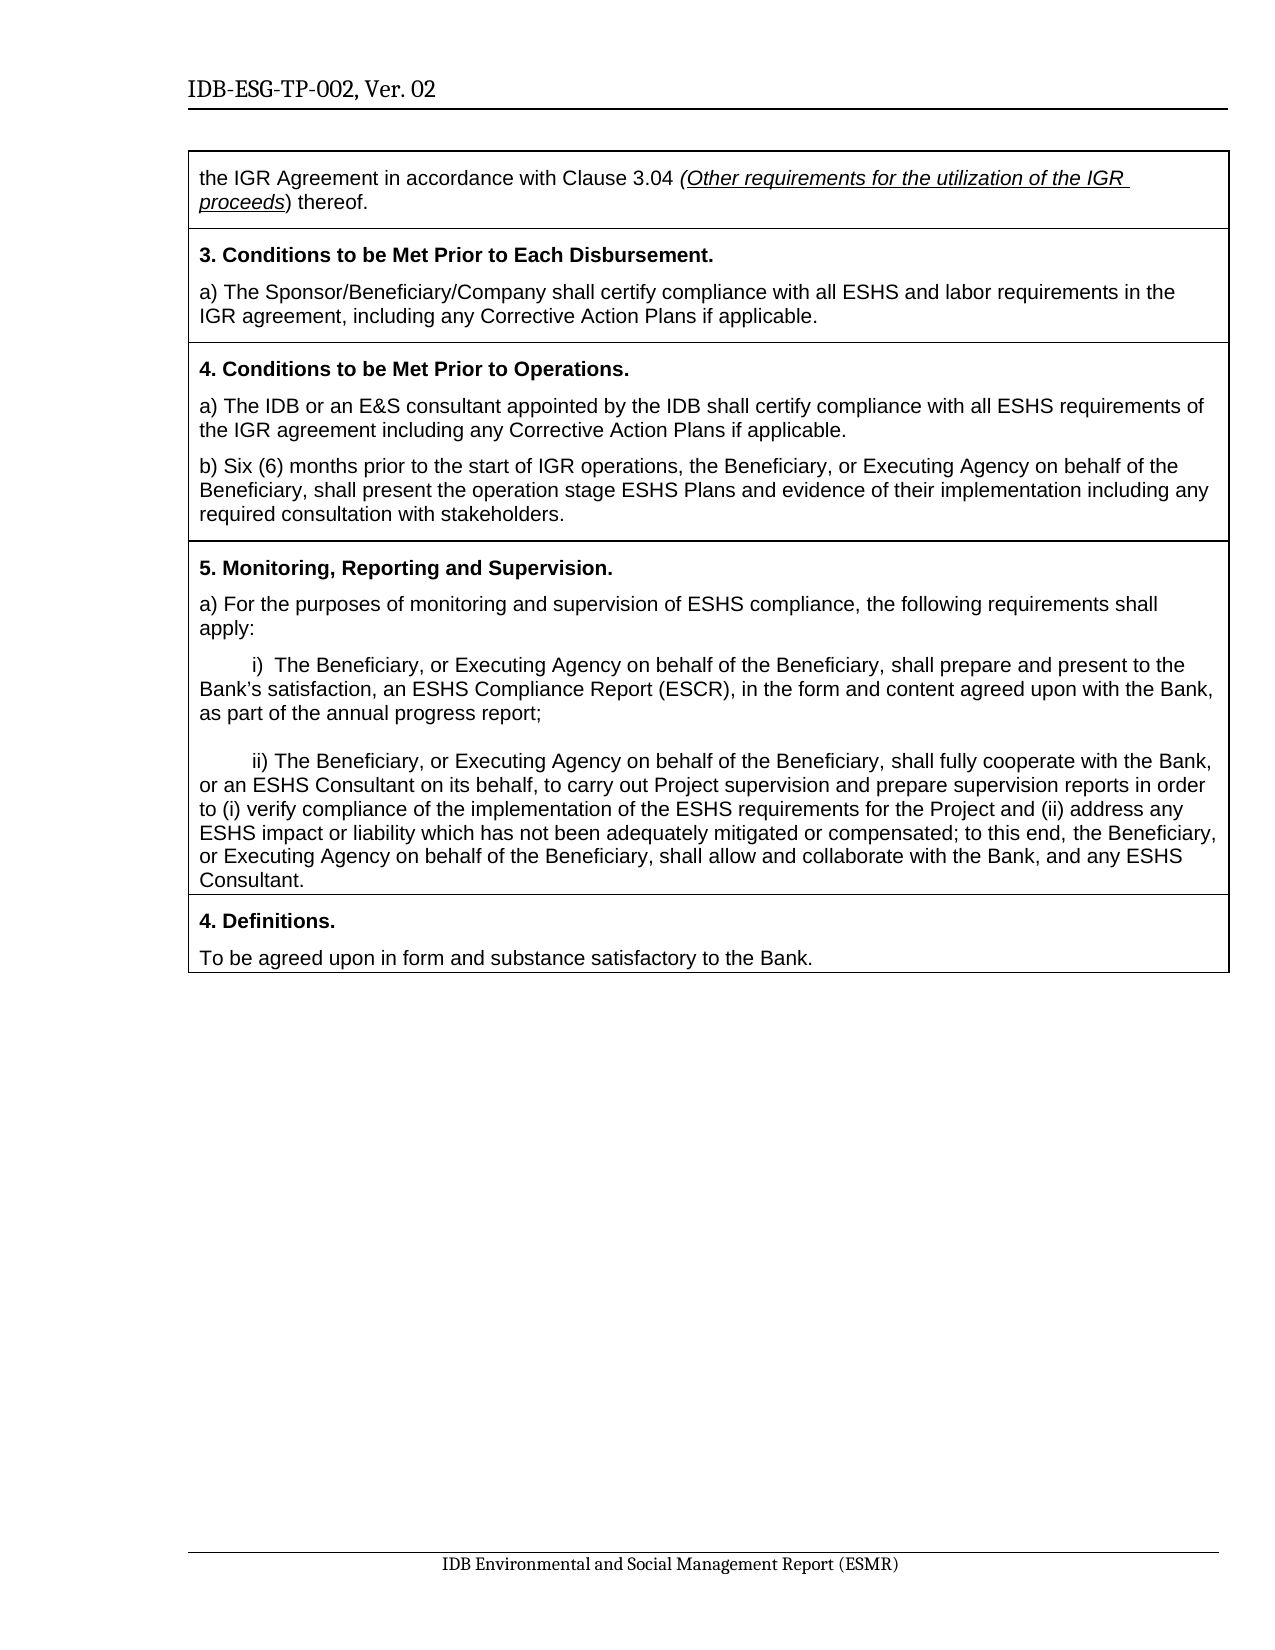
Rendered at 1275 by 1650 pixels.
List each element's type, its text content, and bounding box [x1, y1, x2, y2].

table_cell 4. Definitions. To be agreed upon in form and substance satisfactory to the Bank. [189, 895, 1228, 971]
table_cell 5. Monitoring, Reporting and Supervision. a) For the purposes of monitoring and supervision of ESHS compliance, the following requirements shall apply: The Beneficiary, or Executing Agency on behalf of the Beneficiary, shall prepare and present to the Bank’s satisfaction, an ESHS Compliance Report (ESCR), in the form and content agreed upon with the Bank, as part of the annual progress report; The Beneficiary, or Executing Agency on behalf of the Beneficiary, shall fully cooperate with the Bank, or an ESHS Consultant on its behalf, to carry out Project supervision and prepare supervision reports in order to (i) verify compliance of the implementation of the ESHS requirements for the Project and (ii) address any ESHS impact or liability which has not been adequately mitigated or compensated; to this end, the Beneficiary, or Executing Agency on behalf of the Beneficiary, shall allow and collaborate with the Bank, and any ESHS Consultant. [189, 542, 1228, 894]
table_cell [189, 152, 1228, 228]
table_cell 4. Conditions to be Met Prior to Operations. a) The IDB or an E&S consultant appointed by the IDB shall certify compliance with all ESHS requirements of the IGR agreement including any Corrective Action Plans if applicable. b) Six (6) months prior to the start of IGR operations, the Beneficiary, or Executing Agency on behalf of the Beneficiary, shall present the operation stage ESHS Plans and evidence of their implementation including any required consultation with stakeholders. [189, 343, 1228, 540]
table_cell 3. Conditions to be Met Prior to Each Disbursement. a) The Sponsor/Beneficiary/Company shall certify compliance with all ESHS and labor requirements in the IGR agreement, including any Corrective Action Plans if applicable. [189, 229, 1228, 342]
